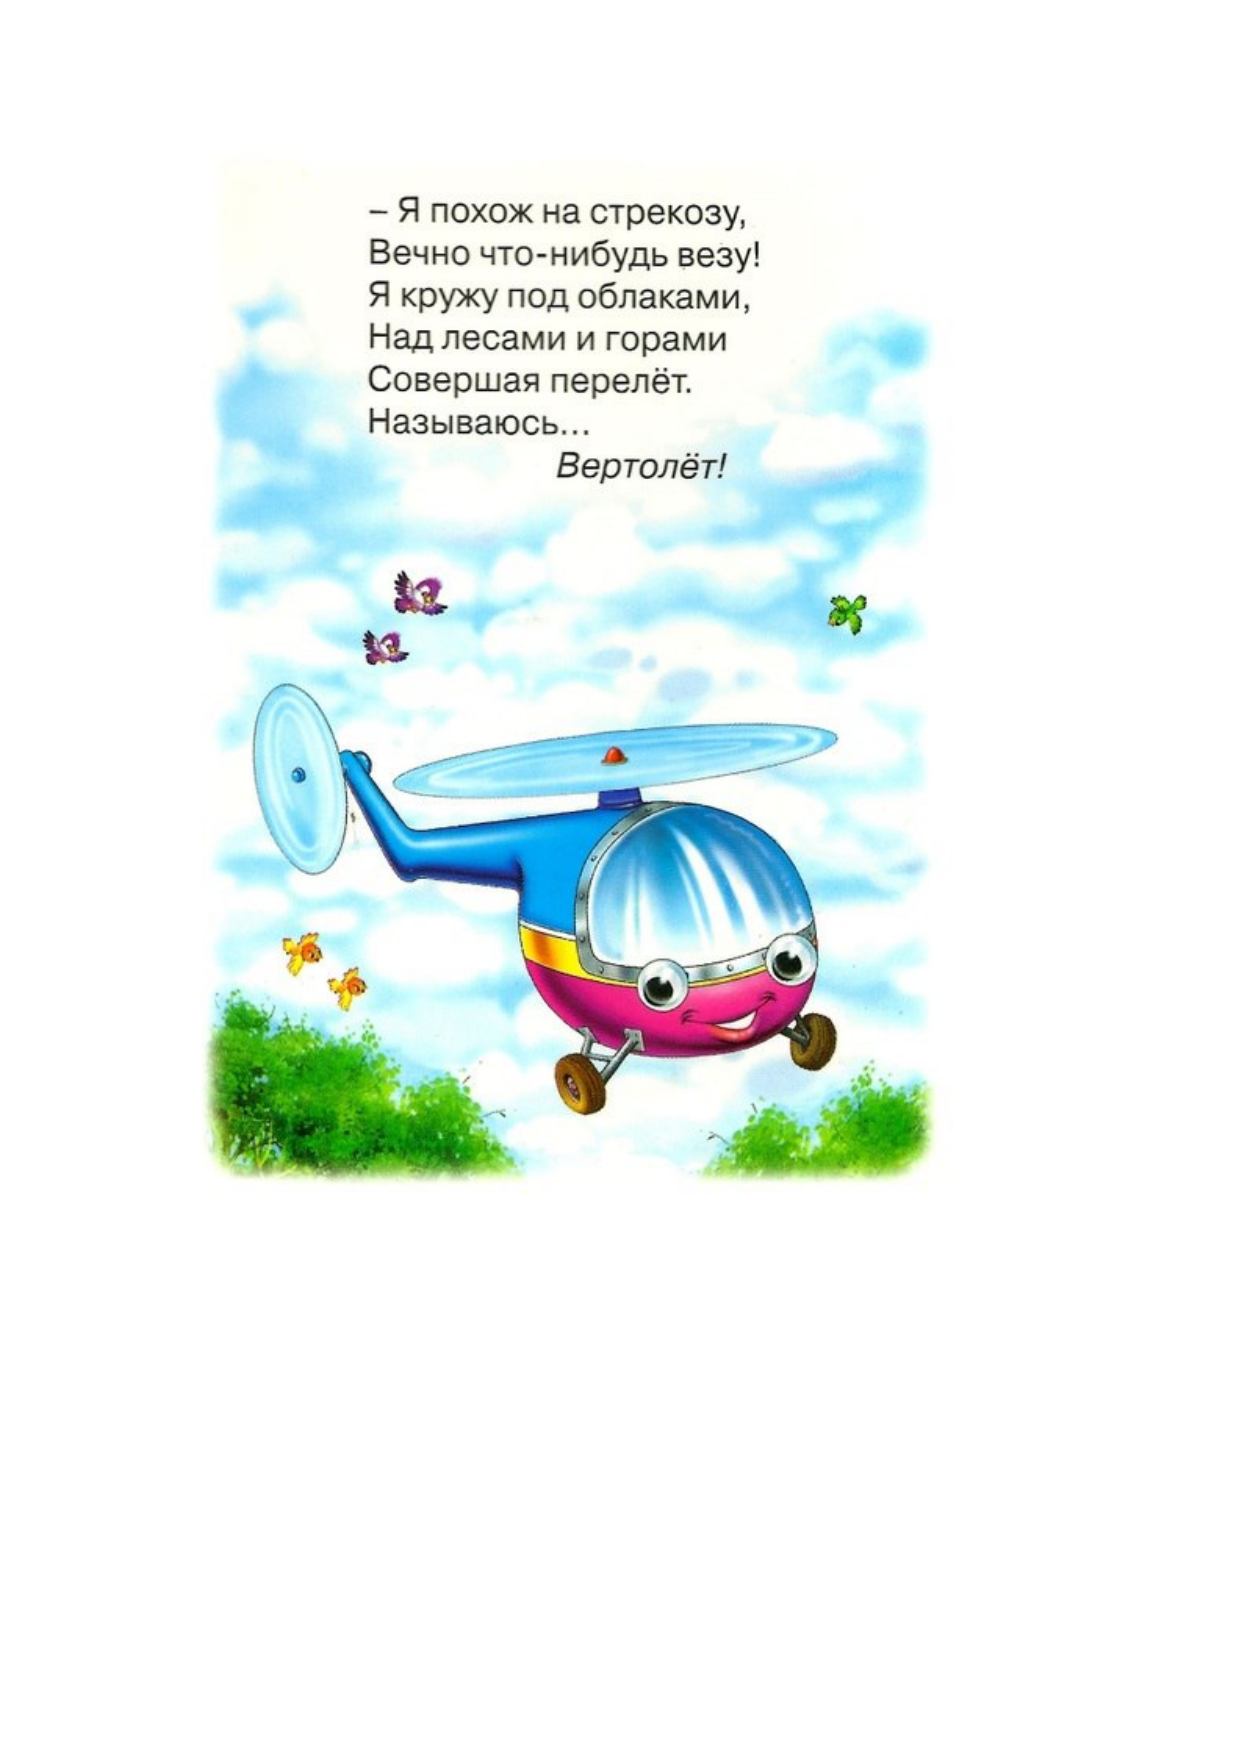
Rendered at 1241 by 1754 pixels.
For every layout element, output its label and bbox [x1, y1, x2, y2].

picture [177, 118, 964, 1212]
